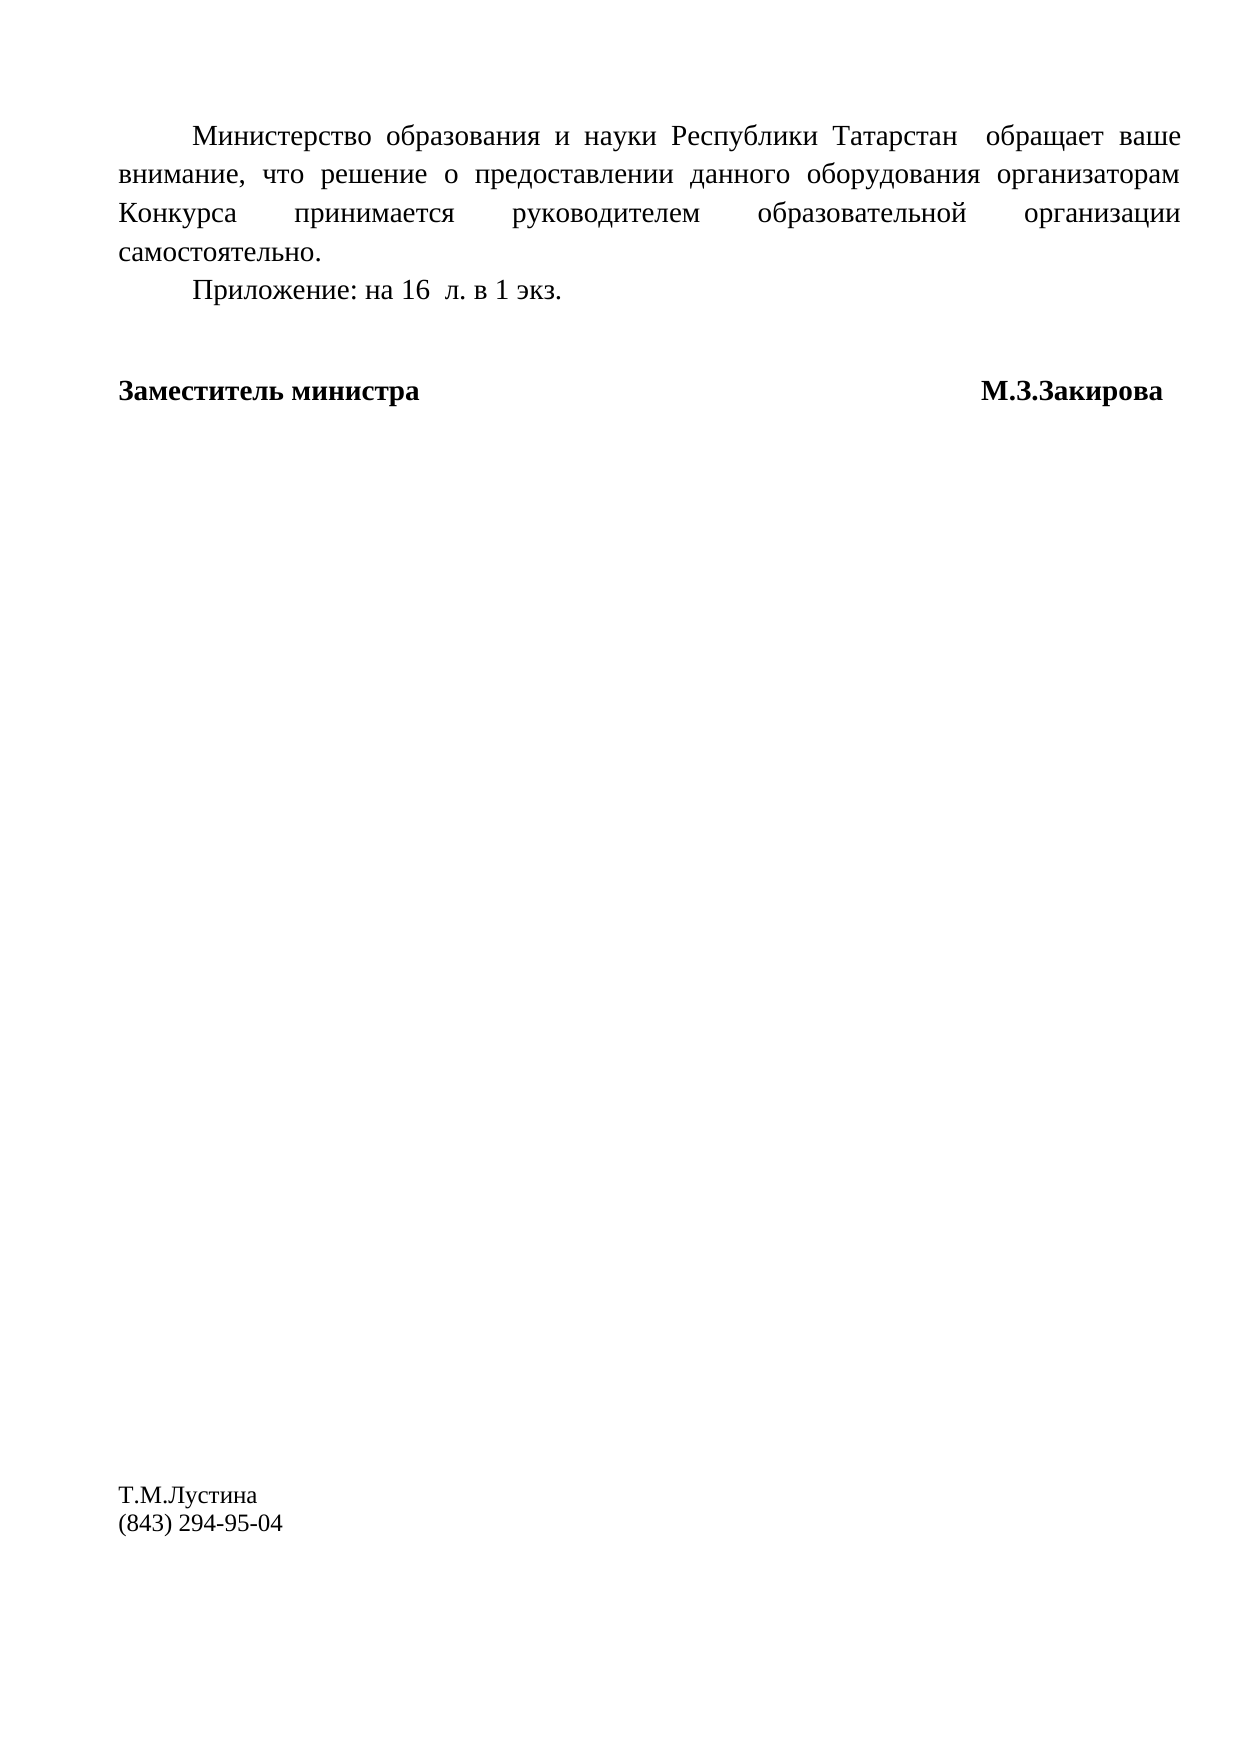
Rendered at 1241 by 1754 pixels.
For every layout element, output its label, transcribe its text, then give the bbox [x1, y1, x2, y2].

text Т.М.Лустина [118, 1480, 1181, 1508]
text (843) 294-95-04 [118, 1508, 1181, 1537]
text Министерство образования и науки Республики Татарстан обращает ваше внимание, что решение о предоставлении данного оборудования организаторам Конкурса принимается руководителем образовательной организации самостоятельно. [118, 229, 1181, 267]
text Заместитель министра М.З.Закирова [118, 373, 1181, 406]
text Приложение: на 16 л. в 1 экз. [118, 272, 1181, 306]
text Министерство образования и науки Республики Татарстан обращает ваше внимание, что решение о предоставлении данного оборудования организаторам Конкурса принимается руководителем образовательной организации самостоятельно. [118, 118, 1181, 157]
